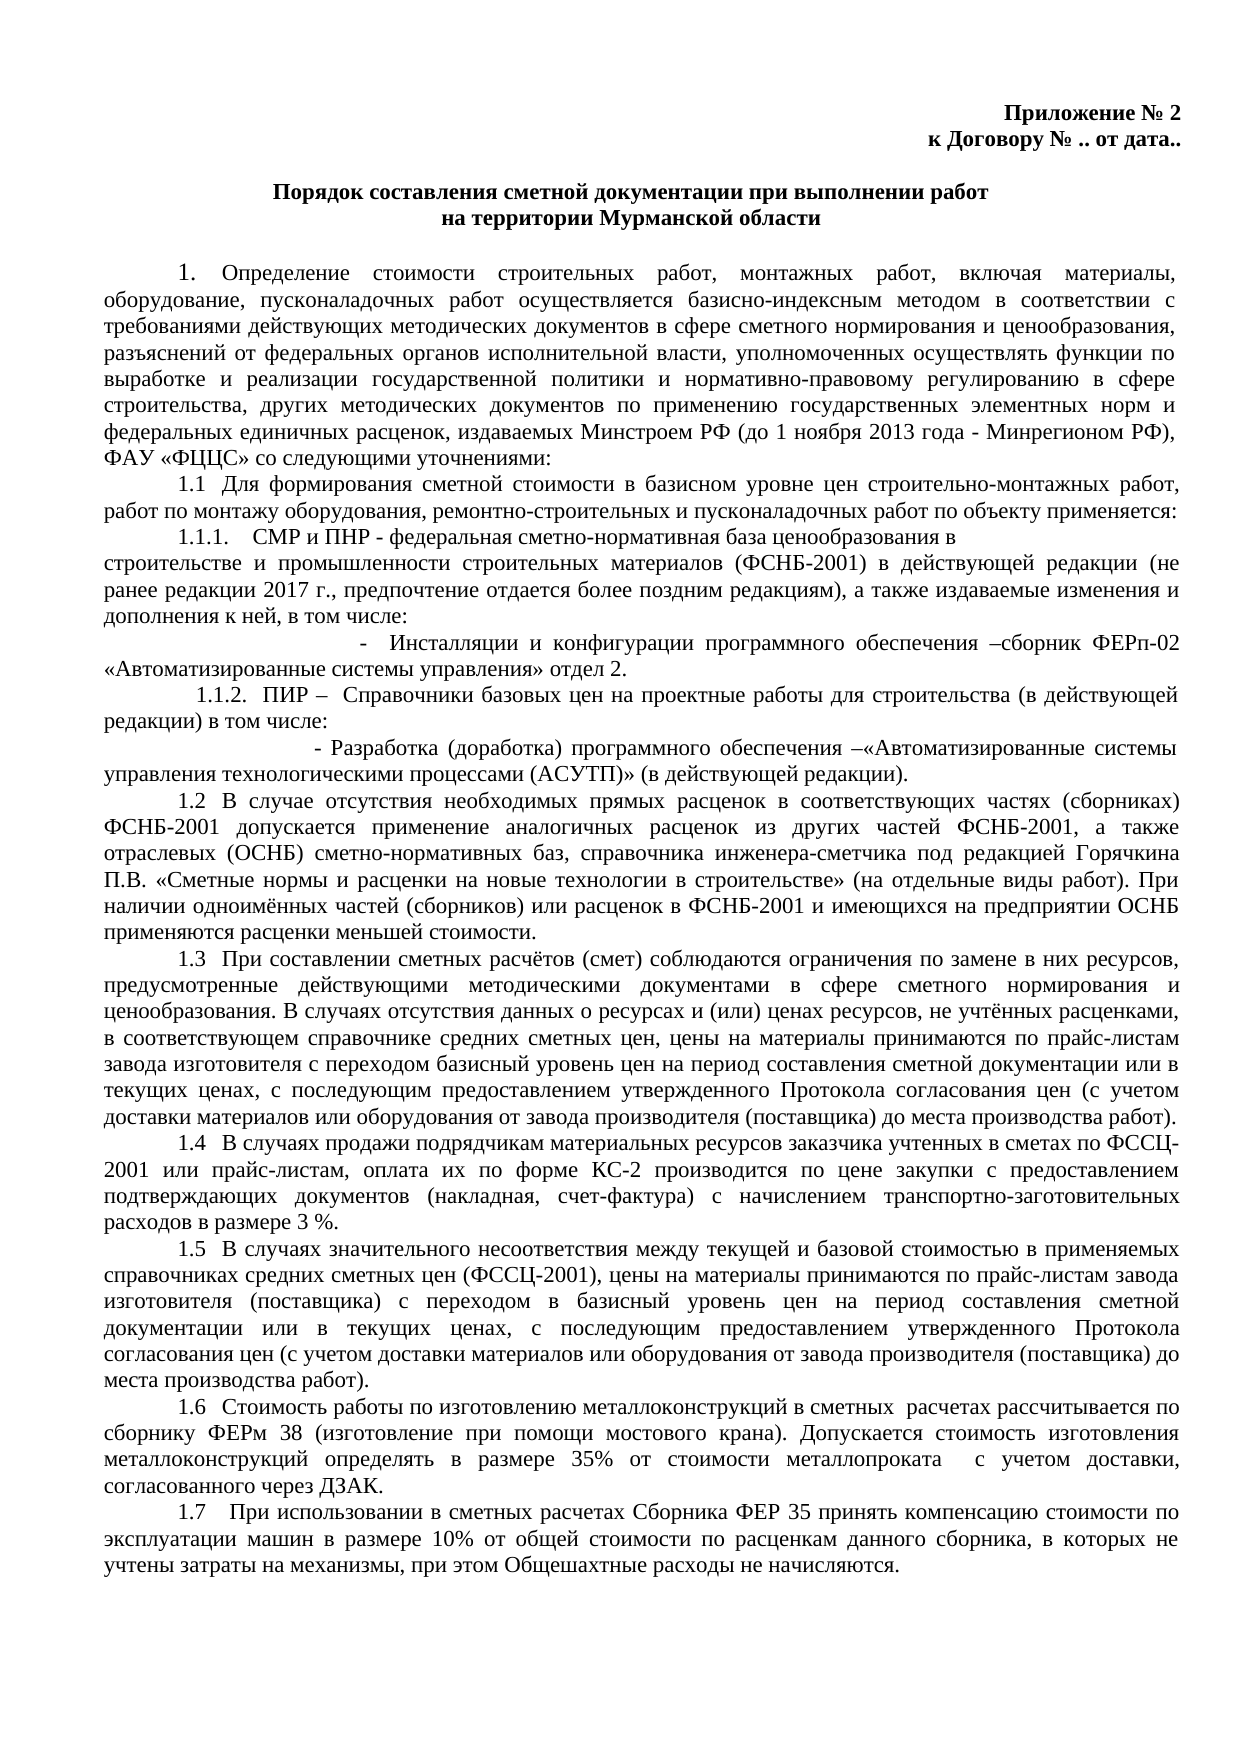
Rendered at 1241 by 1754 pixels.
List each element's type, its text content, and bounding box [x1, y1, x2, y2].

list В случае отсутствия необходимых прямых расценок в соответствующих частях (сборниках) ФСНБ-2001 допускается применение аналогичных расценок из других частей ФСНБ-2001, а также отраслевых (ОСНБ) сметно-нормативных баз, справочника инженера-сметчика под редакцией Горячкина П.В. «Сметные нормы и расценки на новые технологии в строительстве» (на отдельные виды работ). При наличии одноимённых частей (сборников) или расценок в ФСНБ-2001 и имеющихся на предприятии ОСНБ применяются расценки меньшей стоимости. [103, 787, 1181, 945]
list Стоимость работы по изготовлению металлоконструкций в сметных расчетах рассчитывается по сборнику ФЕРм 38 (изготовление при помощи мостового крана). Допускается стоимость изготовления металлоконструкций определять в размере 35% от стоимости металлопроката с учетом доставки, согласованного через ДЗАК. [103, 1393, 1181, 1498]
text - Разработка (доработка) программного обеспечения –«Автоматизированные системы управления технологическими процессами (АСУТП)» (в действующей редакции). [103, 734, 1181, 787]
list Для формирования сметной стоимости в базисном уровне цен строительно-монтажных работ, работ по монтажу оборудования, ремонтно-строительных и пусконаладочных работ по объекту применяется: [103, 470, 1181, 523]
text Приложение № 2 [103, 99, 1181, 125]
text на территории Мурманской области [103, 204, 1158, 231]
text - Инсталляции и конфигурации программного обеспечения –сборник ФЕРп-02 «Автоматизированные системы управления» отдел 2. [103, 628, 1181, 681]
list При использовании в сметных расчетах Сборника ФЕР 35 принять компенсацию стоимости по эксплуатации машин в размере 10% от общей стоимости по расценкам данного сборника, в которых не учтены затраты на механизмы, при этом Общешахтные расходы не начисляются. [103, 1498, 1181, 1577]
list В случаях продажи подрядчикам материальных ресурсов заказчика учтенных в сметах по ФССЦ-2001 или прайс-листам, оплата их по форме КС-2 производится по цене закупки с предоставлением подтверждающих документов (накладная, счет-фактура) с начислением транспортно-заготовительных расходов в размере 3 %. [103, 1129, 1181, 1235]
list В случаях значительного несоответствия между текущей и базовой стоимостью в применяемых справочниках средних сметных цен (ФССЦ-2001), цены на материалы принимаются по прайс-листам завода изготовителя (поставщика) с переходом в базисный уровень цен на период составления сметной документации или в текущих ценах, с последующим предоставлением утвержденного Протокола согласования цен (с учетом доставки материалов или оборудования от завода производителя (поставщика) до места производства работ). [103, 1235, 1181, 1393]
text к Договору № .. от дата.. [207, 125, 1181, 152]
text Порядок составления сметной документации при выполнении работ [103, 178, 1158, 204]
text 1.1.2. ПИР – Справочники базовых цен на проектные работы для строительства (в действующей редакции) в том числе: [103, 681, 1181, 734]
list Определение стоимости строительных работ, монтажных работ, включая материалы, оборудование, пусконаладочных работ осуществляется базисно-индексным методом в соответствии с требованиями действующих методических документов в сфере сметного нормирования и ценообразования, разъяснений от федеральных органов исполнительной власти, уполномоченных осуществлять функции по выработке и реализации государственной политики и нормативно-правовому регулированию в сфере строительства, других методических документов по применению государственных элементных норм и федеральных единичных расценок, издаваемых Минстроем РФ (до 1 ноября 2013 года - Минрегионом РФ), ФАУ «ФЦЦС» со следующими уточнениями: [103, 257, 1177, 470]
text строительстве и промышленности строительных материалов (ФСНБ-2001) в действующей редакции (не ранее редакции 2017 г., предпочтение отдается более поздним редакциям), а также издаваемые изменения и дополнения к ней, в том числе: [103, 549, 1181, 628]
list При составлении сметных расчётов (смет) соблюдаются ограничения по замене в них ресурсов, предусмотренные действующими методическими документами в сфере сметного нормирования и ценообразования. В случаях отсутствия данных о ресурсах и (или) ценах ресурсов, не учтённых расценками, в соответствующем справочнике средних сметных цен, цены на материалы принимаются по прайс-листам завода изготовителя с переходом базисный уровень цен на период составления сметной документации или в текущих ценах, с последующим предоставлением утвержденного Протокола согласования цен (с учетом доставки материалов или оборудования от завода производителя (поставщика) до места производства работ). [103, 945, 1181, 1129]
list СМР и ПНР - федеральная сметно-нормативная база ценообразования в [177, 523, 1181, 549]
